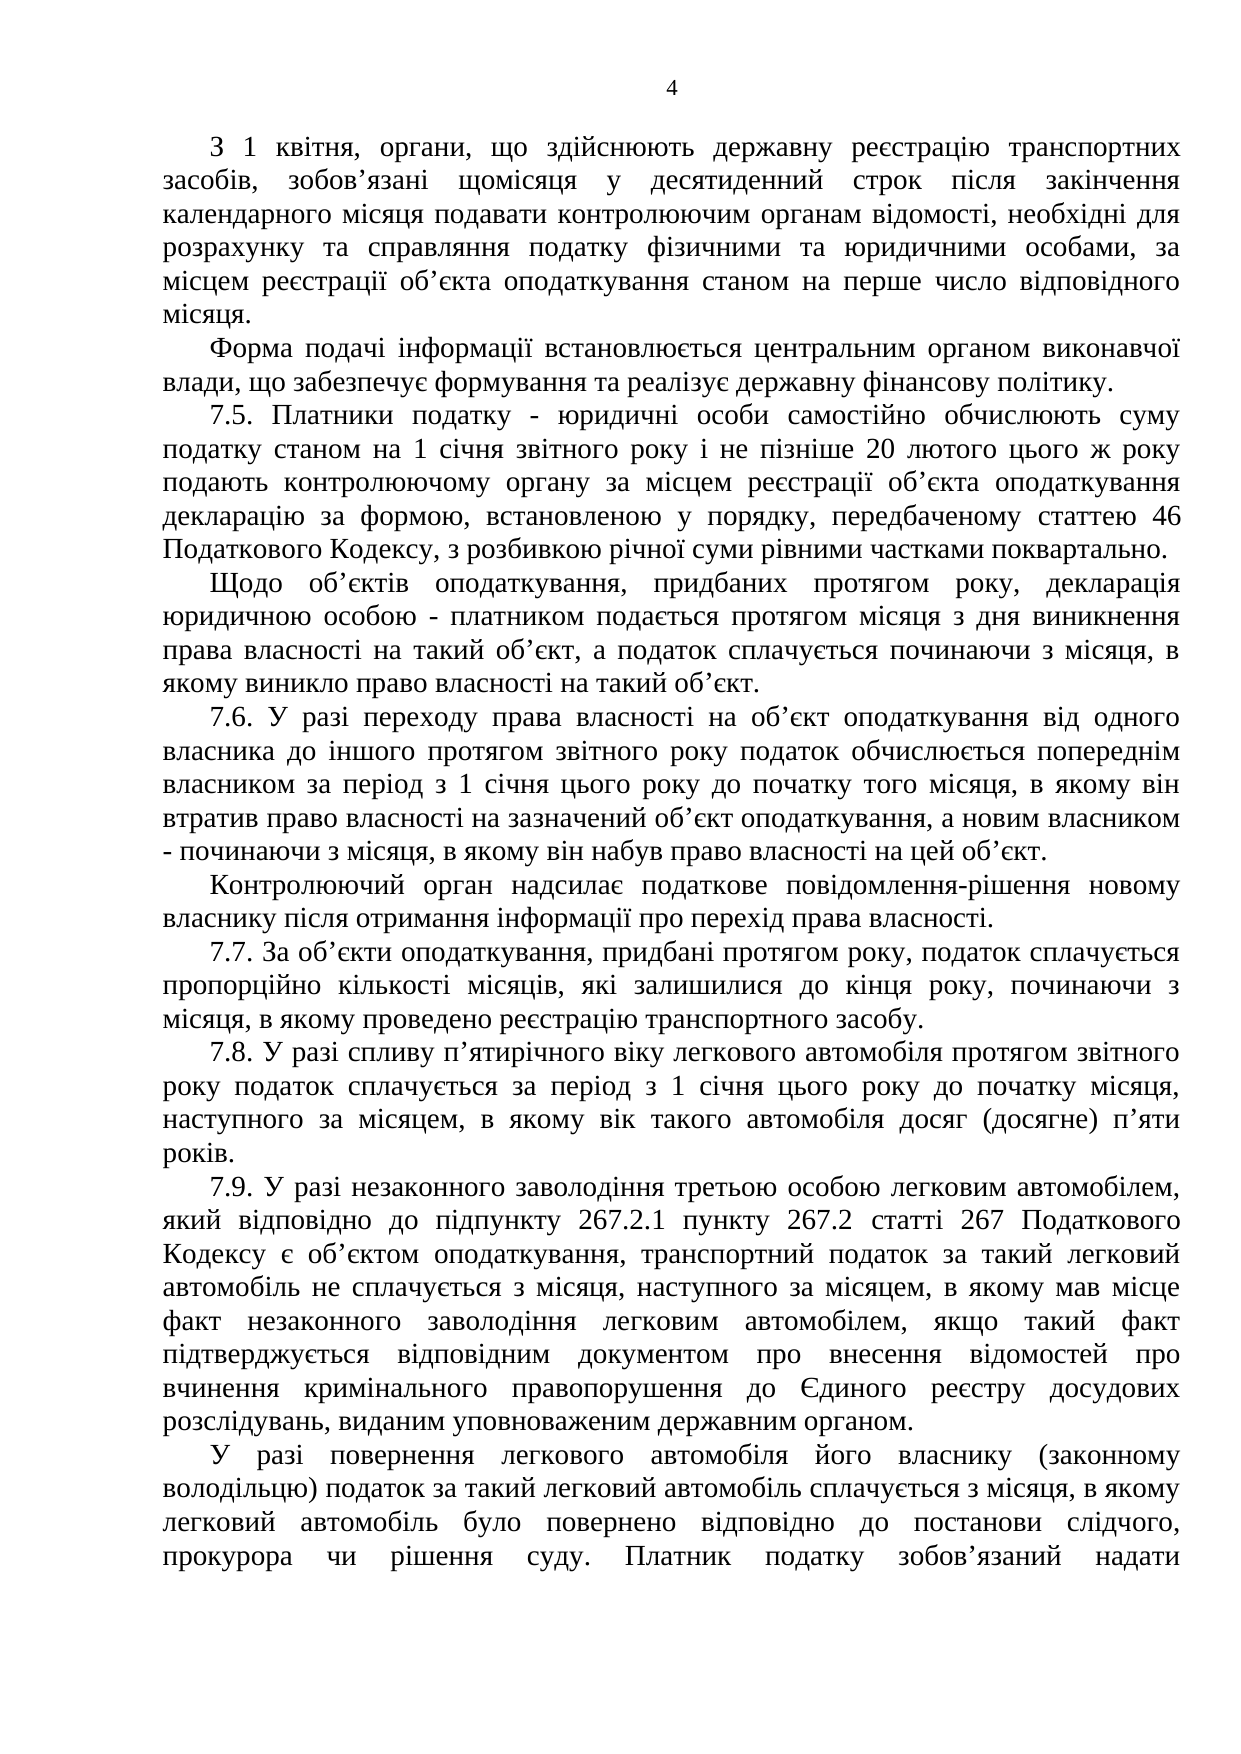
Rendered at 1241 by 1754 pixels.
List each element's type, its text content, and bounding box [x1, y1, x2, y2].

text 7.5. Платники податку - юридичні особи самостійно обчислюють суму податку станом на 1 січня звітного року і не пізніше 20 лютого цього ж року подають контролюючому органу за місцем реєстрації об’єкта оподаткування декларацію за формою, встановленою у порядку, передбаченому статтею 46 Податкового Кодексу, з розбивкою річної суми рівними частками поквартально. [162, 397, 1181, 565]
text 7.7. За об’єкти оподаткування, придбані протягом року, податок сплачується пропорційно кількості місяців, які залишилися до кінця року, починаючи з місяця, в якому проведено реєстрацію транспортного засобу. [162, 934, 1181, 1034]
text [162, 1437, 1181, 1571]
text Форма подачі інформації встановлюється центральним органом виконавчої влади, що забезпечує формування та реалізує державну фінансову політику. [162, 330, 1181, 397]
text З 1 квітня, органи, що здійснюють державну реєстрацію транспортних засобів, зобов’язані щомісяця у десятиденний строк після закінчення календарного місяця подавати контролюючим органам відомості, необхідні для розрахунку та справляння податку фізичними та юридичними особами, за місцем реєстрації об’єкта оподаткування станом на перше число відповідного місяця. [162, 129, 1181, 330]
text 7.8. У разі спливу п’ятирічного віку легкового автомобіля протягом звітного року податок сплачується за період з 1 січня цього року до початку місяця, наступного за місяцем, в якому вік такого автомобіля досяг (досягне) п’яти років. [162, 1034, 1181, 1169]
text Контролюючий орган надсилає податкове повідомлення-рішення новому власнику після отримання інформації про перехід права власності. [162, 867, 1181, 934]
text 7.9. У разі незаконного заволодіння третьою особою легковим автомобілем, який відповідно до підпункту 267.2.1 пункту 267.2 статті 267 Податкового Кодексу є об’єктом оподаткування, транспортний податок за такий легковий автомобіль не сплачується з місяця, наступного за місяцем, в якому мав місце факт незаконного заволодіння легковим автомобілем, якщо такий факт підтверджується відповідним документом про внесення відомостей про вчинення кримінального правопорушення до Єдиного реєстру досудових розслідувань, виданим уповноваженим державним органом. [162, 1169, 1181, 1437]
text 7.6. У разі переходу права власності на об’єкт оподаткування від одного власника до іншого протягом звітного року податок обчислюється попереднім власником за період з 1 січня цього року до початку того місяця, в якому він втратив право власності на зазначений об’єкт оподаткування, а новим власником - починаючи з місяця, в якому він набув право власності на цей об’єкт. [162, 699, 1181, 867]
text Щодо об’єктів оподаткування, придбаних протягом року, декларація юридичною особою - платником подається протягом місяця з дня виникнення права власності на такий об’єкт, а податок сплачується починаючи з місяця, в якому виникло право власності на такий об’єкт. [162, 565, 1181, 699]
